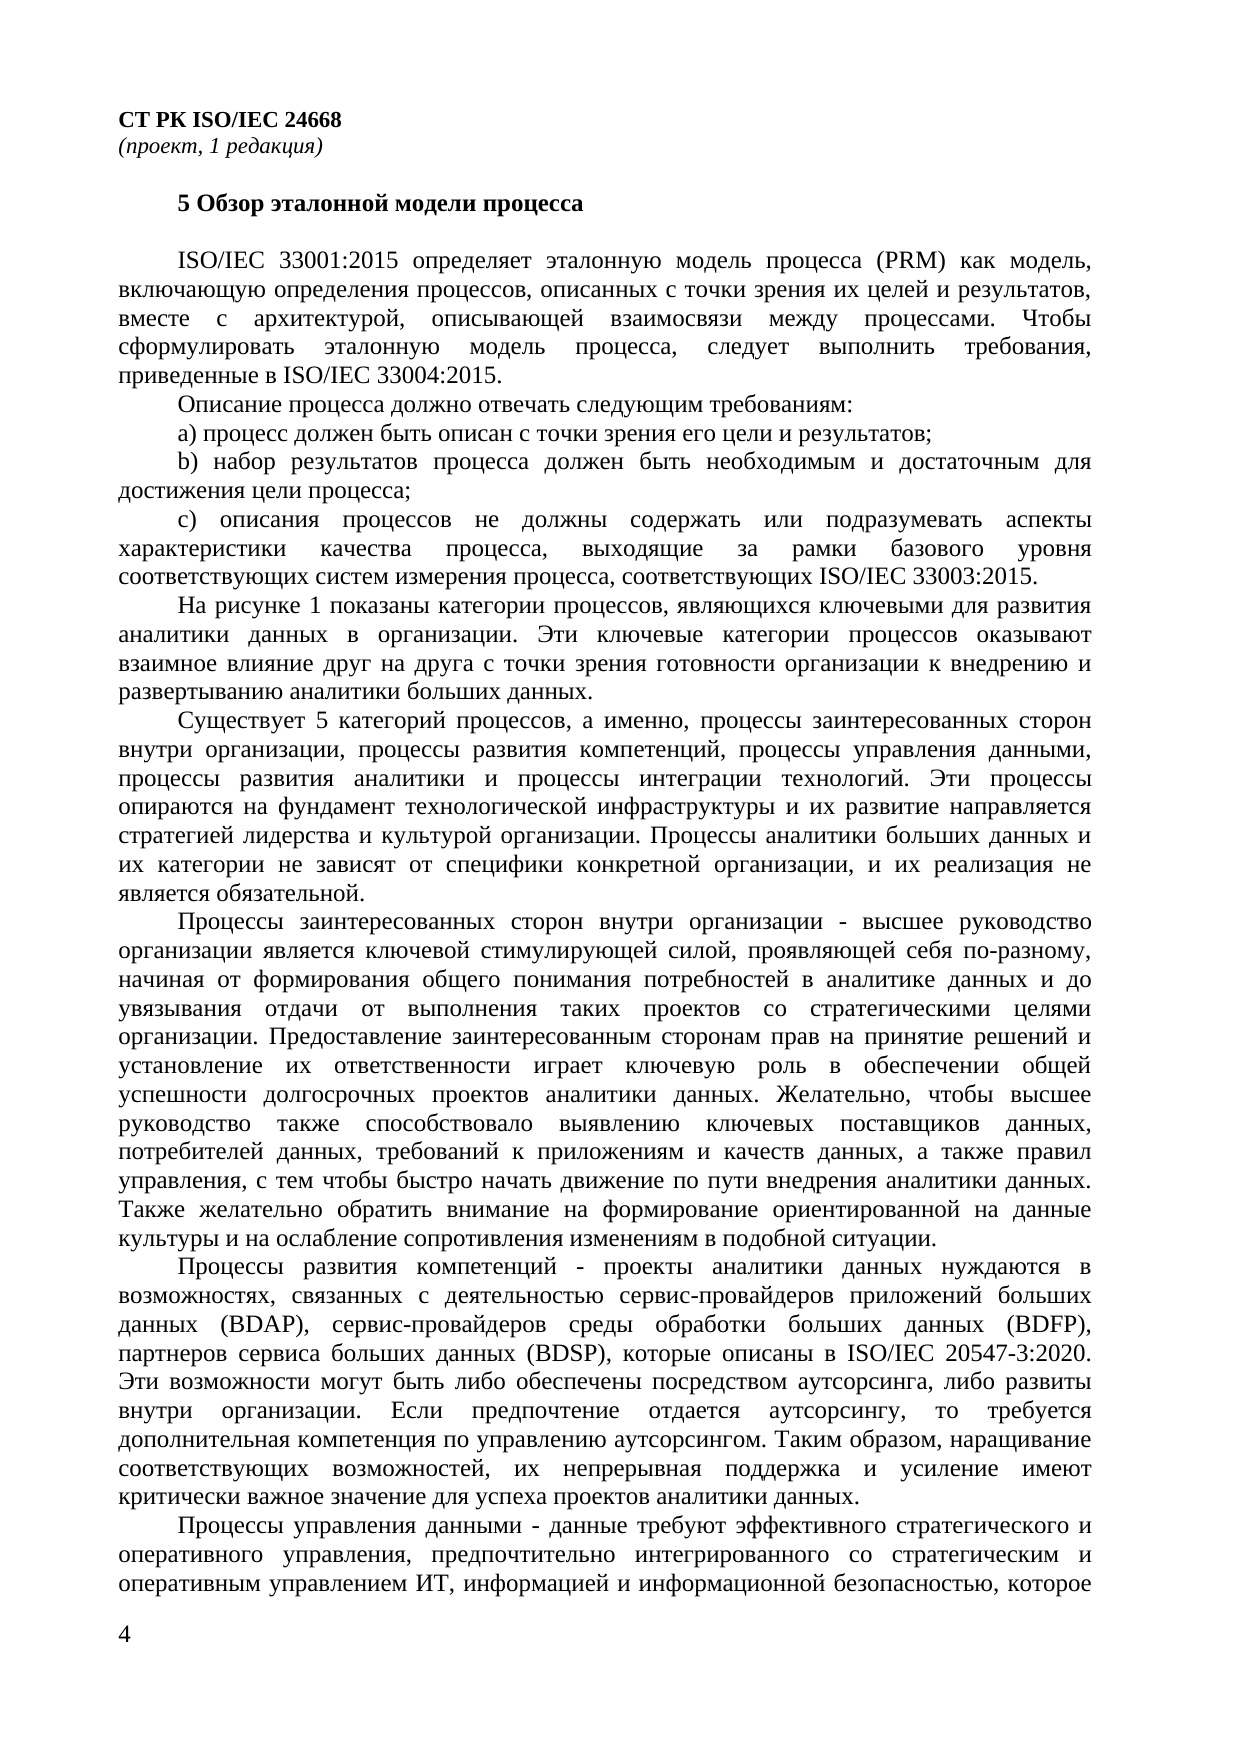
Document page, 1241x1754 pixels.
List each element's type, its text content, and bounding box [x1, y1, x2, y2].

text Процессы заинтересованных сторон внутри организации - высшее руководство организации является ключевой стимулирующей силой, проявляющей себя по-разному, начиная от формирования общего понимания потребностей в аналитике данных и до увязывания отдачи от выполнения таких проектов со стратегическими целями организации. Предоставление заинтересованным сторонам прав на принятие решений и установление их ответственности играет ключевую роль в обеспечении общей успешности долгосрочных проектов аналитики данных. Желательно, чтобы высшее руководство также способствовало выявлению ключевых поставщиков данных, потребителей данных, требований к приложениям и качеств данных, а также правил управления, с тем чтобы быстро начать движение по пути внедрения аналитики данных. Также желательно обратить внимание на формирование ориентированной на данные культуры и на ослабление сопротивления изменениям в подобной ситуации. [118, 906, 1092, 1251]
text Существует 5 категорий процессов, а именно, процессы заинтересованных сторон внутри организации, процессы развития компетенций, процессы управления данными, процессы развития аналитики и процессы интеграции технологий. Эти процессы опираются на фундамент технологической инфраструктуры и их развитие направляется стратегией лидерства и культурой организации. Процессы аналитики больших данных и их категории не зависят от специфики конкретной организации, и их реализация не является обязательной. [118, 705, 1092, 906]
text На рисунке 1 показаны категории процессов, являющихся ключевыми для развития аналитики данных в организации. Эти ключевые категории процессов оказывают взаимное влияние друг на друга с точки зрения готовности организации к внедрению и развертыванию аналитики больших данных. [118, 590, 1092, 705]
text c) описания процессов не должны содержать или подразумевать аспекты характеристики качества процесса, выходящие за рамки базового уровня соответствующих систем измерения процесса, соответствующих ISO/IEC 33003:2015. [118, 504, 1092, 590]
text 5 Обзор эталонной модели процесса [118, 188, 1092, 216]
text b) набор результатов процесса должен быть необходимым и достаточным для достижения цели процесса; [118, 446, 1092, 504]
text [118, 1510, 1092, 1596]
text а) процесс должен быть описан с точки зрения его цели и результатов; [118, 418, 1092, 446]
text Процессы развития компетенций - проекты аналитики данных нуждаются в возможностях, связанных с деятельностью сервис-провайдеров приложений больших данных (BDAP), сервис-провайдеров среды обработки больших данных (BDFP), партнеров сервиса больших данных (BDSP), которые описаны в ISO/IEC 20547-3:2020. Эти возможности могут быть либо обеспечены посредством аутсорсинга, либо развиты внутри организации. Если предпочтение отдается аутсорсингу, то требуется дополнительная компетенция по управлению аутсорсингом. Таким образом, наращивание соответствующих возможностей, их непрерывная поддержка и усиление имеют критически важное значение для успеха проектов аналитики данных. [118, 1251, 1092, 1510]
text ISO/IEC 33001:2015 определяет эталонную модель процесса (PRM) как модель, включающую определения процессов, описанных с точки зрения их целей и результатов, вместе с архитектурой, описывающей взаимосвязи между процессами. Чтобы сформулировать эталонную модель процесса, следует выполнить требования, приведенные в ISO/IEC 33004:2015. [118, 245, 1092, 389]
text Описание процесса должно отвечать следующим требованиям: [118, 389, 1092, 418]
